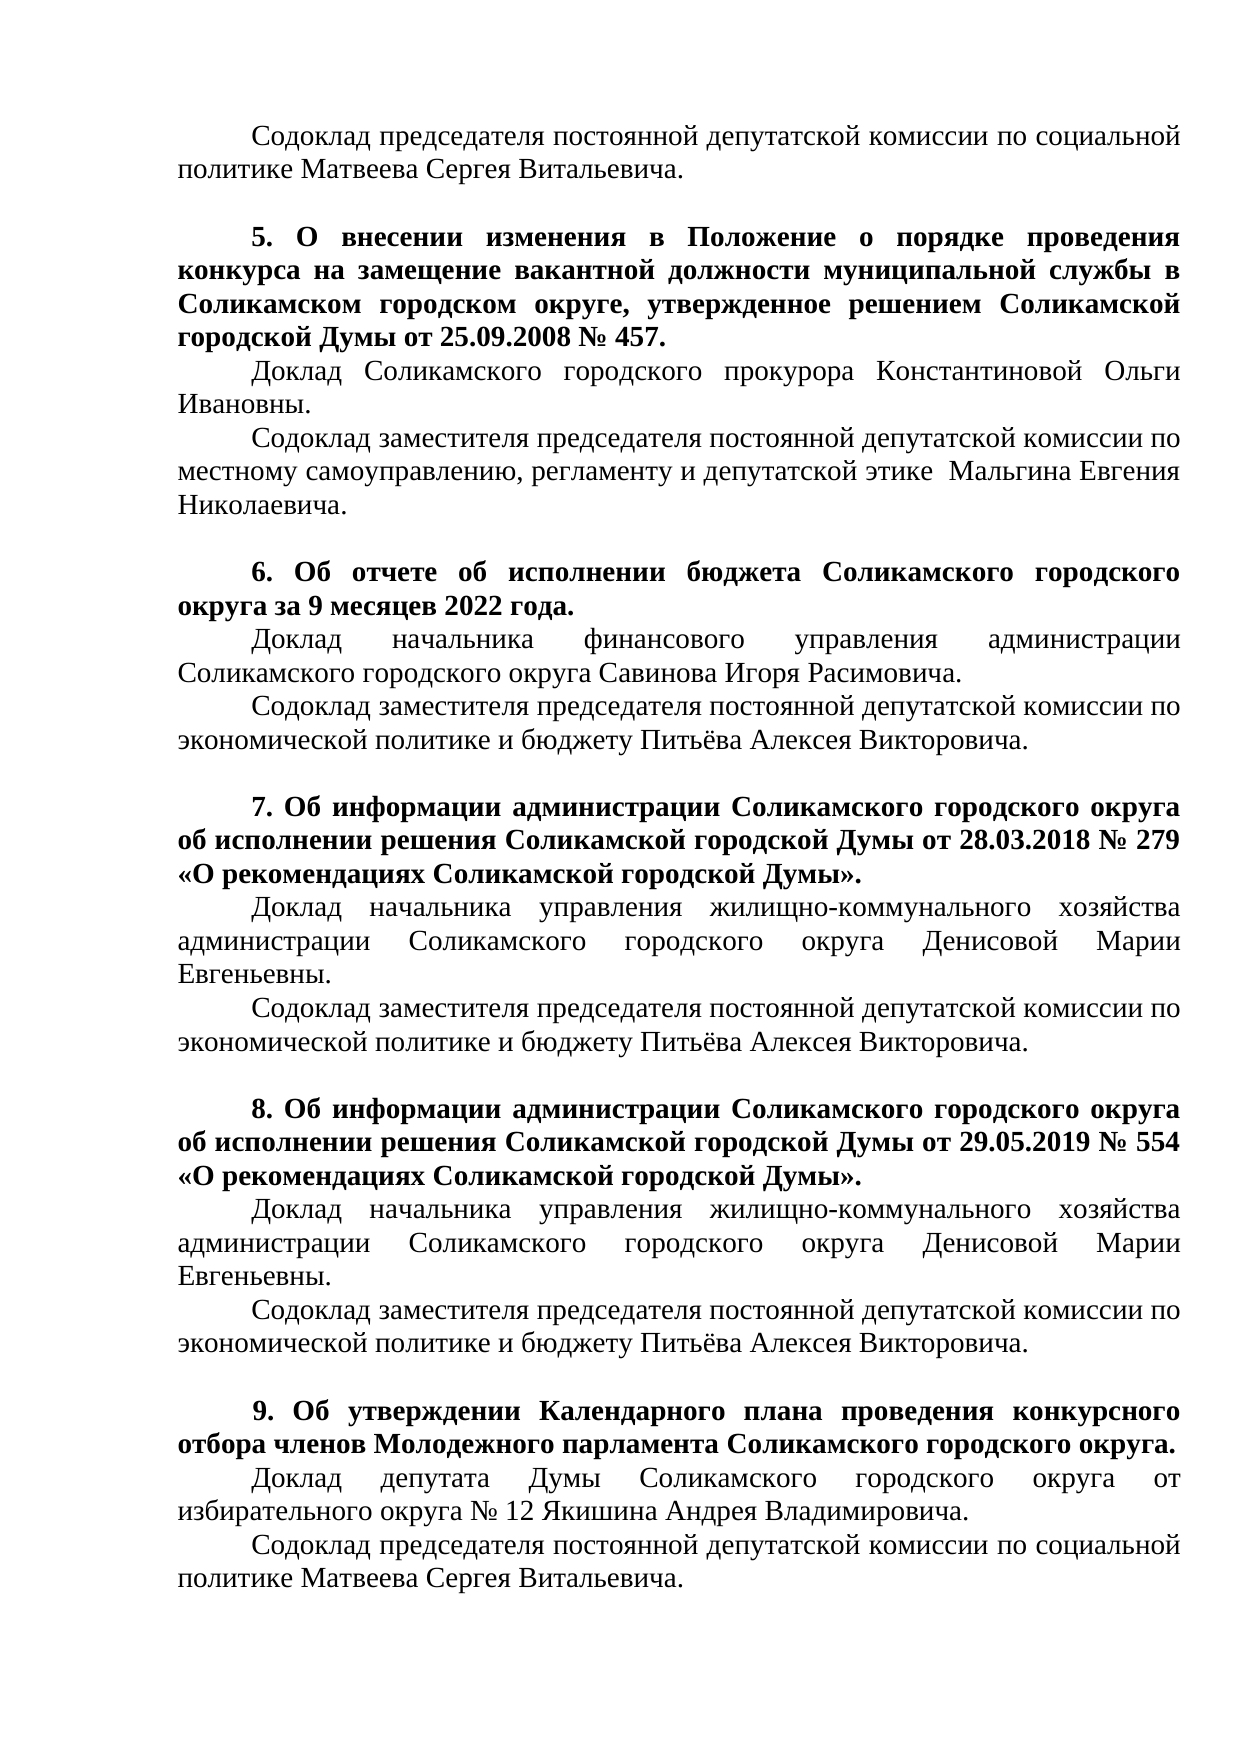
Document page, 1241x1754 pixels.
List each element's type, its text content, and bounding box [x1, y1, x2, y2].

text 6. Об отчете об исполнении бюджета Соликамского городского округа за 9 месяцев 2022 года. [177, 554, 1181, 621]
title Доклад депутата Думы Соликамского городского округа от избирательного округа № 12 Якишина Андрея Владимировича. [177, 1460, 1181, 1527]
title 5. О внесении изменения в Положение о порядке проведения конкурса на замещение вакантной должности муниципальной службы в Соликамском городском округе, утвержденное решением Соликамской городской Думы от 25.09.2008 № 457. [177, 219, 1181, 353]
title Содоклад заместителя председателя постоянной депутатской комиссии по местному самоуправлению, регламенту и депутатской этике Мальгина Евгения Николаевича. [177, 420, 1181, 521]
title Доклад Соликамского городского прокурора Константиновой Ольги Ивановны. [177, 353, 1181, 420]
text 9. Об утверждении Календарного плана проведения конкурсного отбора членов Молодежного парламента Соликамского городского округа. [177, 1393, 1181, 1460]
title Доклад начальника управления жилищно-коммунального хозяйства администрации Соликамского городского округа Денисовой Марии Евгеньевны. [177, 1191, 1181, 1292]
text Содоклад заместителя председателя постоянной депутатской комиссии по экономической политике и бюджету Питьёва Алексея Викторовича. [177, 688, 1181, 755]
text 8. Об информации администрации Соликамского городского округа об исполнении решения Соликамской городской Думы от 29.05.2019 № 554 «О рекомендациях Соликамской городской Думы». [177, 1091, 1181, 1191]
text Содоклад заместителя председателя постоянной депутатской комиссии по экономической политике и бюджету Питьёва Алексея Викторовича. [177, 1292, 1181, 1359]
text Содоклад заместителя председателя постоянной депутатской комиссии по экономической политике и бюджету Питьёва Алексея Викторовича. [177, 990, 1181, 1057]
title Доклад начальника управления жилищно-коммунального хозяйства администрации Соликамского городского округа Денисовой Марии Евгеньевны. [177, 889, 1181, 990]
text Доклад начальника финансового управления администрации Соликамского городского округа Савинова Игоря Расимовича. [177, 621, 1181, 688]
text 7. Об информации администрации Соликамского городского округа об исполнении решения Соликамской городской Думы от 28.03.2018 № 279 «О рекомендациях Соликамской городской Думы». [177, 789, 1181, 889]
text Содоклад председателя постоянной депутатской комиссии по социальной политике Матвеева Сергея Витальевича. [177, 118, 1181, 185]
text Содоклад председателя постоянной депутатской комиссии по социальной политике Матвеева Сергея Витальевича. [177, 1527, 1181, 1594]
